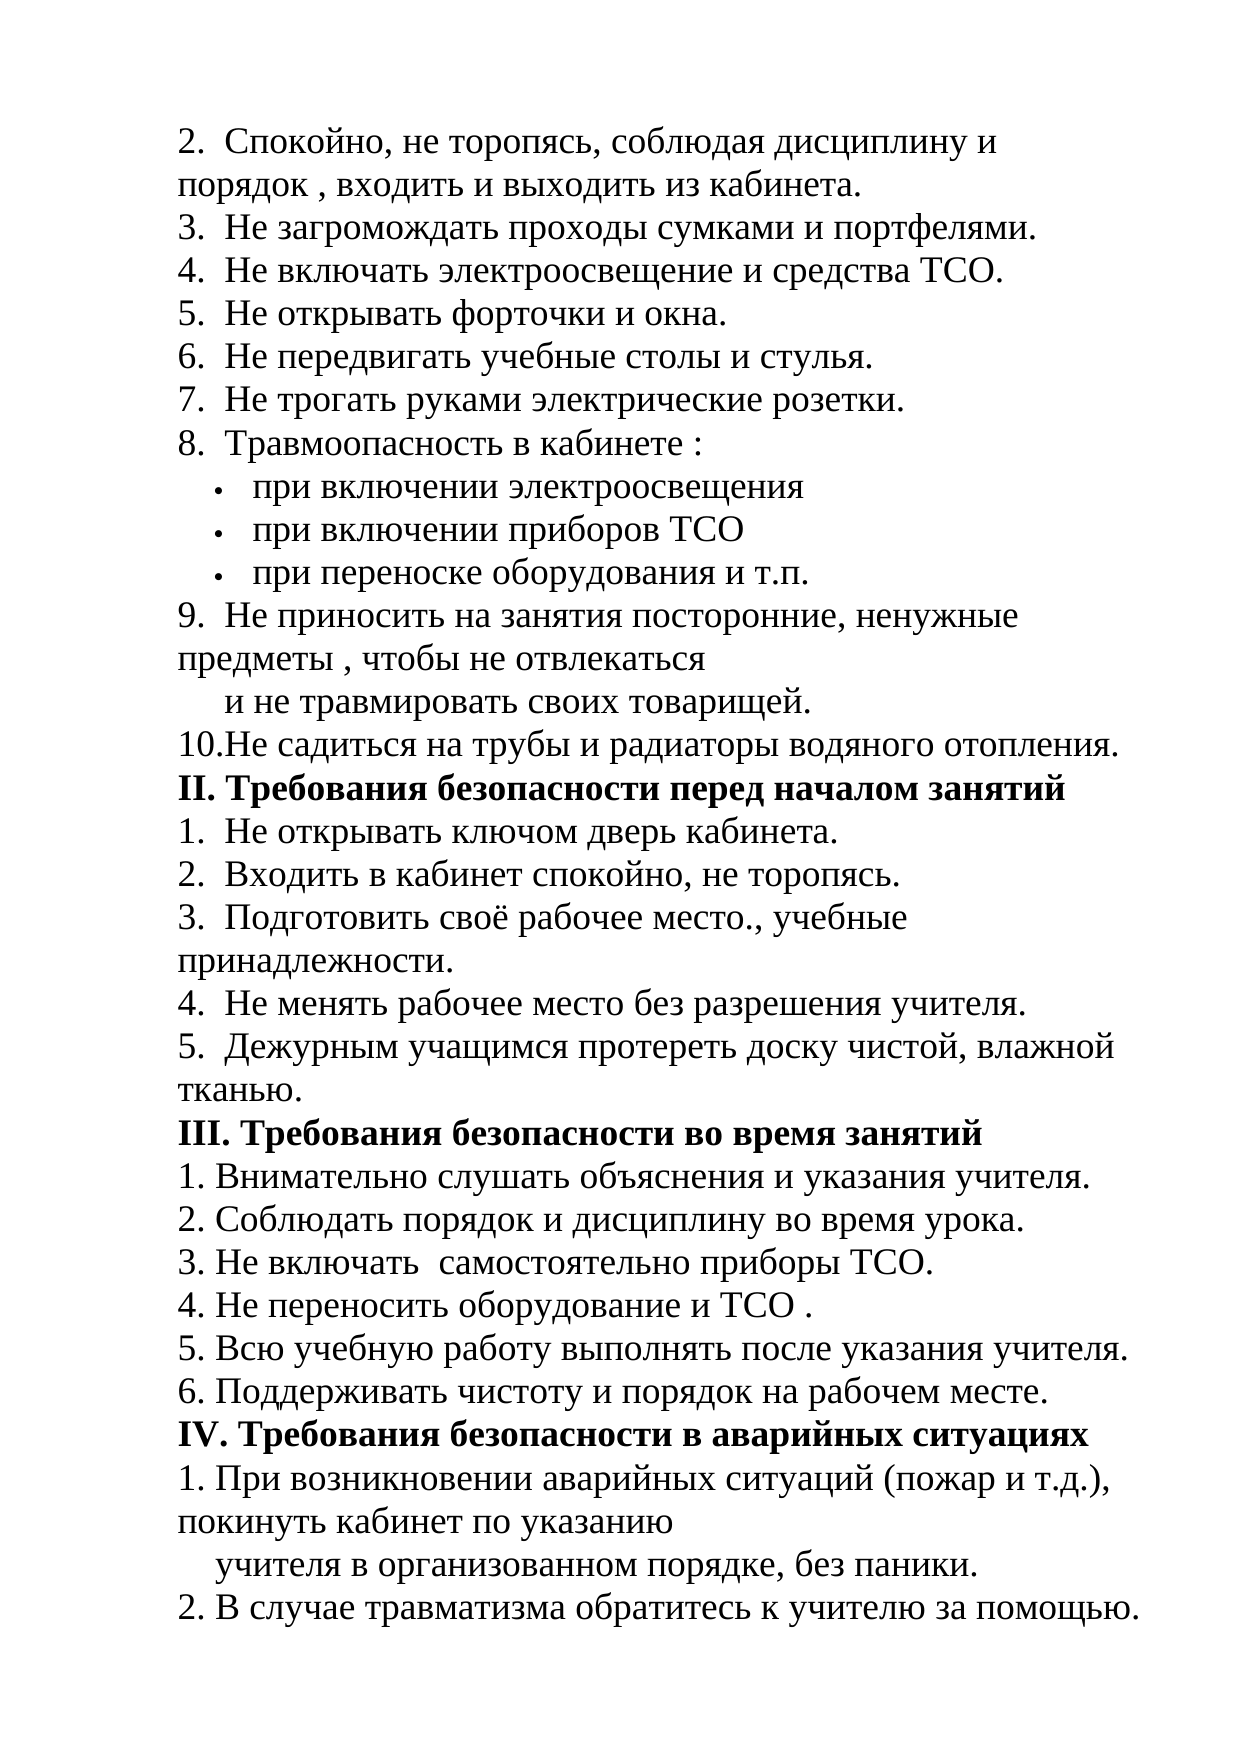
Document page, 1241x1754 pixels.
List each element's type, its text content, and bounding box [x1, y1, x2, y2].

text 4. Не включать электроосвещение и средства ТСО. [177, 247, 1152, 291]
list при переноске оборудования и т.п. [215, 549, 1152, 592]
text 4. Не переносить оборудование и ТСО . [177, 1282, 1152, 1326]
text и не травмировать своих товарищей. [177, 679, 1152, 722]
text 6. Поддерживать чистоту и порядок на рабочем месте. [177, 1369, 1152, 1412]
text 2. Спокойно, не торопясь, соблюдая дисциплину и порядок , входить и выходить из кабинета. [177, 118, 1152, 204]
text 1. При возникновении аварийных ситуаций (пожар и т.д.), покинуть кабинет по указанию [177, 1455, 1152, 1541]
text 2. Соблюдать порядок и дисциплину во время урока. [177, 1196, 1152, 1239]
text 2. В случае травматизма обратитесь к учителю за помощью. [177, 1584, 1152, 1627]
text 2. Входить в кабинет спокойно, не торопясь. [177, 851, 1152, 894]
text 10.Не садиться на трубы и радиаторы водяного отопления. [177, 722, 1152, 765]
text 3. Подготовить своё рабочее место., учебные принадлежности. [177, 894, 1152, 981]
text 4. Не менять рабочее место без разрешения учителя. [177, 981, 1152, 1024]
text 7. Не трогать руками электрические розетки. [177, 377, 1152, 420]
text IV. Требования безопасности в аварийных ситуациях [177, 1412, 1152, 1455]
text II. Требования безопасности перед началом занятий [177, 765, 1152, 808]
text III. Требования безопасности во время занятий [177, 1110, 1152, 1153]
text 5. Не открывать форточки и окна. [177, 291, 1152, 334]
text 3. Не включать самостоятельно приборы ТСО. [177, 1239, 1152, 1282]
text учителя в организованном порядке, без паники. [177, 1541, 1152, 1584]
list при включении электроосвещения [215, 463, 1152, 506]
text 8. Травмоопасность в кабинете : [177, 420, 1152, 463]
text 5. Всю учебную работу выполнять после указания учителя. [177, 1326, 1152, 1369]
text 6. Не передвигать учебные столы и стулья. [177, 334, 1152, 377]
text 1. Не открывать ключом дверь кабинета. [177, 808, 1152, 851]
text 5. Дежурным учащимся протереть доску чистой, влажной тканью. [177, 1024, 1152, 1110]
list при включении приборов ТСО [215, 506, 1152, 549]
text 1. Внимательно слушать объяснения и указания учителя. [177, 1153, 1152, 1196]
text 3. Не загромождать проходы сумками и портфелями. [177, 204, 1152, 247]
text 9. Не приносить на занятия посторонние, ненужные предметы , чтобы не отвлекаться [177, 592, 1152, 679]
